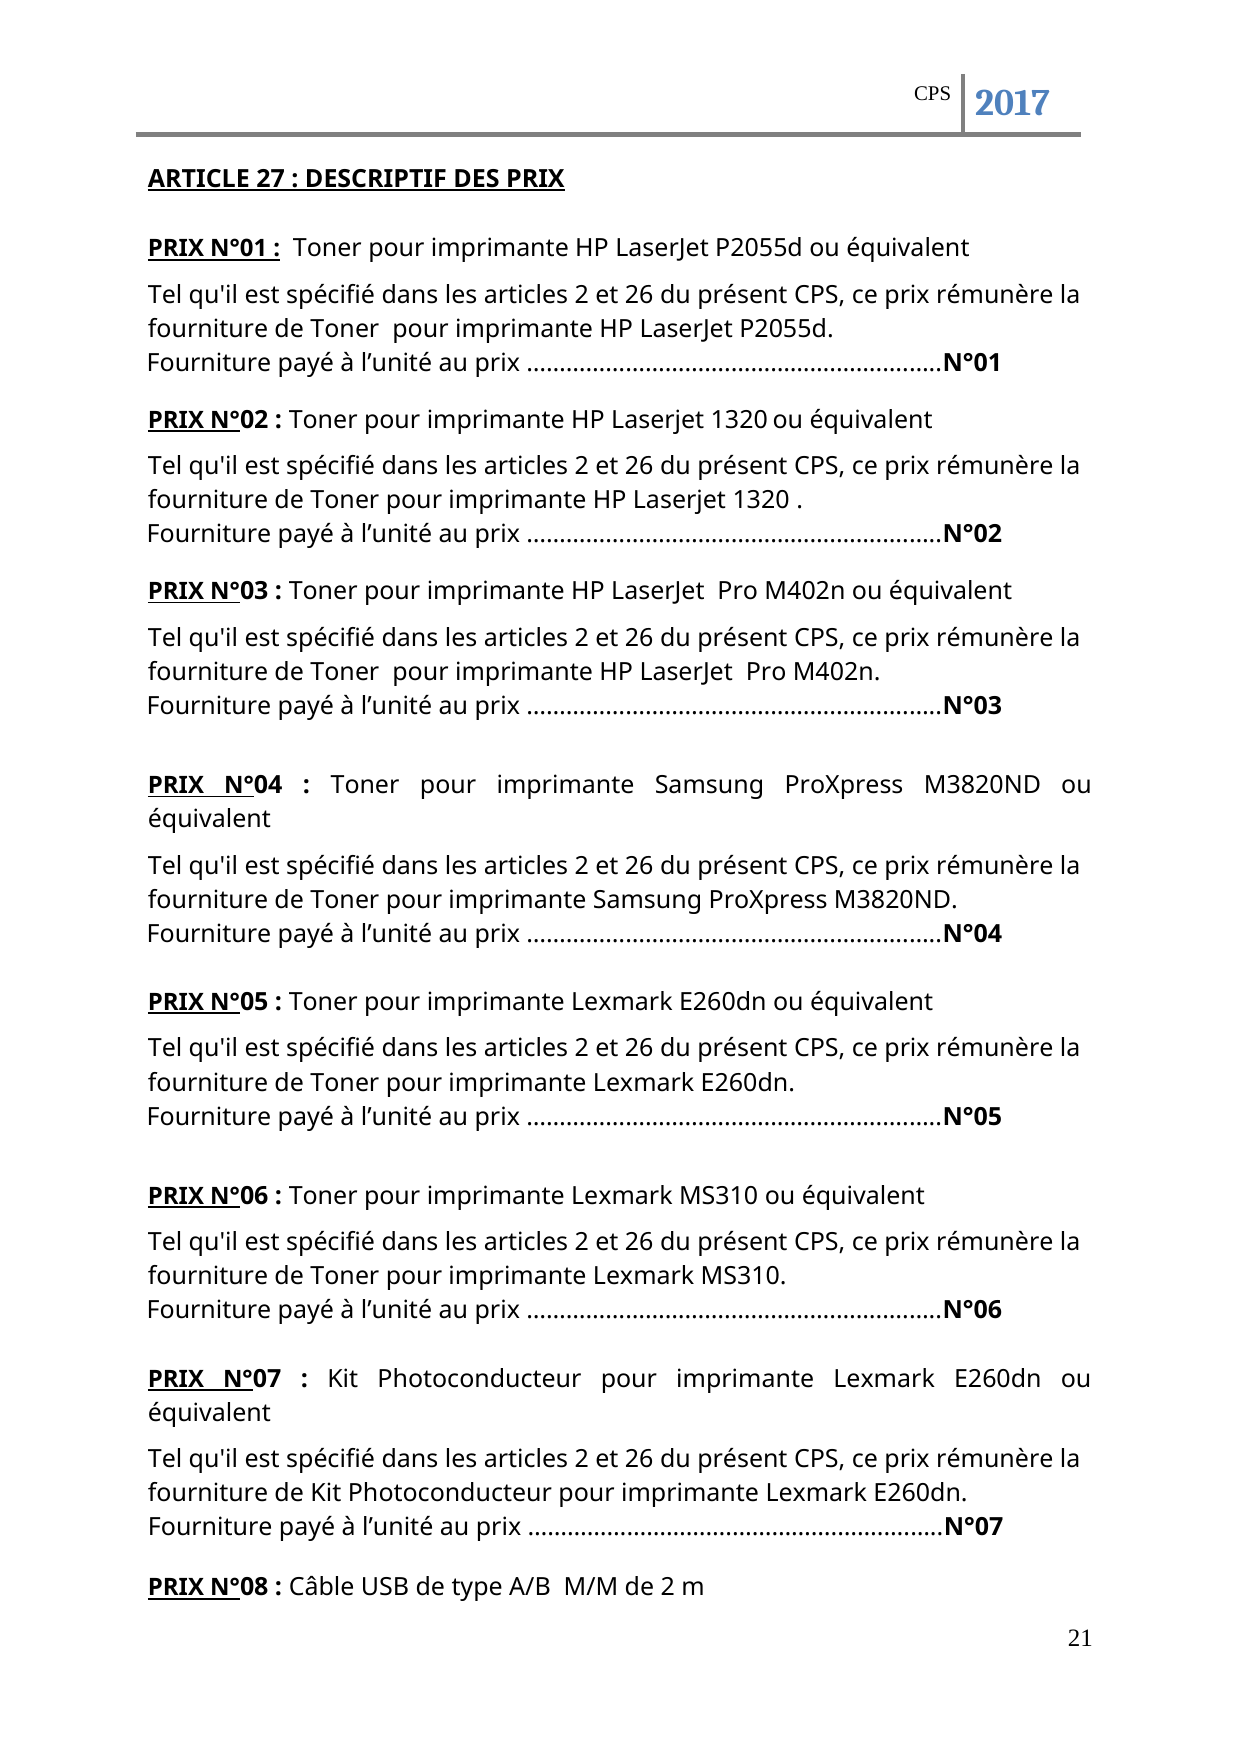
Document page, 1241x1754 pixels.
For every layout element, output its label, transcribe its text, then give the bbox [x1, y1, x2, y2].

text PRIX N°04 : Toner pour imprimante Samsung ProXpress M3820ND ou équivalent [148, 767, 1093, 835]
list Fourniture payé à l’unité au prix ………………………….…………….…….….…..N°04 [146, 915, 1093, 949]
text Fourniture payé à l’unité au prix ………………………….…………….…….….…..N°07 [148, 1509, 1093, 1543]
text PRIX N°03 : Toner pour imprimante HP LaserJet Pro M402n ou équivalent [148, 573, 1093, 607]
list Fourniture payé à l’unité au prix ………………………….…………….…….….…..N°05 [146, 1098, 1093, 1132]
text PRIX N°07 : Kit Photoconducteur pour imprimante Lexmark E260dn ou équivalent [148, 1360, 1093, 1428]
text Tel qu'il est spécifié dans les articles 2 et 26 du présent CPS, ce prix rémunère la fourniture de Toner pour imprimante Lexmark E260dn. [148, 1030, 1093, 1098]
list Fourniture payé à l’unité au prix ………………………….…………….…….….…..N°06 [146, 1292, 1093, 1326]
list Fourniture payé à l’unité au prix ………………………….…………….…….….…..N°02 [146, 516, 1093, 550]
text Tel qu'il est spécifié dans les articles 2 et 26 du présent CPS, ce prix rémunère la fourniture de Kit Photoconducteur pour imprimante Lexmark E260dn. [148, 1441, 1093, 1509]
list Fourniture payé à l’unité au prix ………………………….…………….…….….…..N°01 [146, 344, 1093, 379]
text Tel qu'il est spécifié dans les articles 2 et 26 du présent CPS, ce prix rémunère la fourniture de Toner pour imprimante HP LaserJet Pro M402n. [148, 619, 1093, 687]
text PRIX N°02 : Toner pour imprimante HP Laserjet 1320 ou équivalent [148, 401, 1093, 435]
text Tel qu'il est spécifié dans les articles 2 et 26 du présent CPS, ce prix rémunère la fourniture de Toner pour imprimante HP LaserJet P2055d. [148, 276, 1093, 344]
text PRIX N°08 : Câble USB de type A/B M/M de 2 m [148, 1569, 1093, 1603]
text Tel qu'il est spécifié dans les articles 2 et 26 du présent CPS, ce prix rémunère la fourniture de Toner pour imprimante Lexmark MS310. [148, 1224, 1093, 1292]
text PRIX N°01 : Toner pour imprimante HP LaserJet P2055d ou équivalent [148, 230, 1093, 264]
text PRIX N°05 : Toner pour imprimante Lexmark E260dn ou équivalent [148, 983, 1093, 1018]
text Tel qu'il est spécifié dans les articles 2 et 26 du présent CPS, ce prix rémunère la fourniture de Toner pour imprimante HP Laserjet 1320 . [148, 448, 1093, 516]
subtitle ARTICLE 27 : DESCRIPTIF DES PRIX [148, 161, 1093, 195]
list Fourniture payé à l’unité au prix ………………………….…………….…….….…..N°03 [146, 687, 1093, 722]
text PRIX N°06 : Toner pour imprimante Lexmark MS310 ou équivalent [148, 1177, 1093, 1211]
text Tel qu'il est spécifié dans les articles 2 et 26 du présent CPS, ce prix rémunère la fourniture de Toner pour imprimante Samsung ProXpress M3820ND. [148, 847, 1093, 915]
